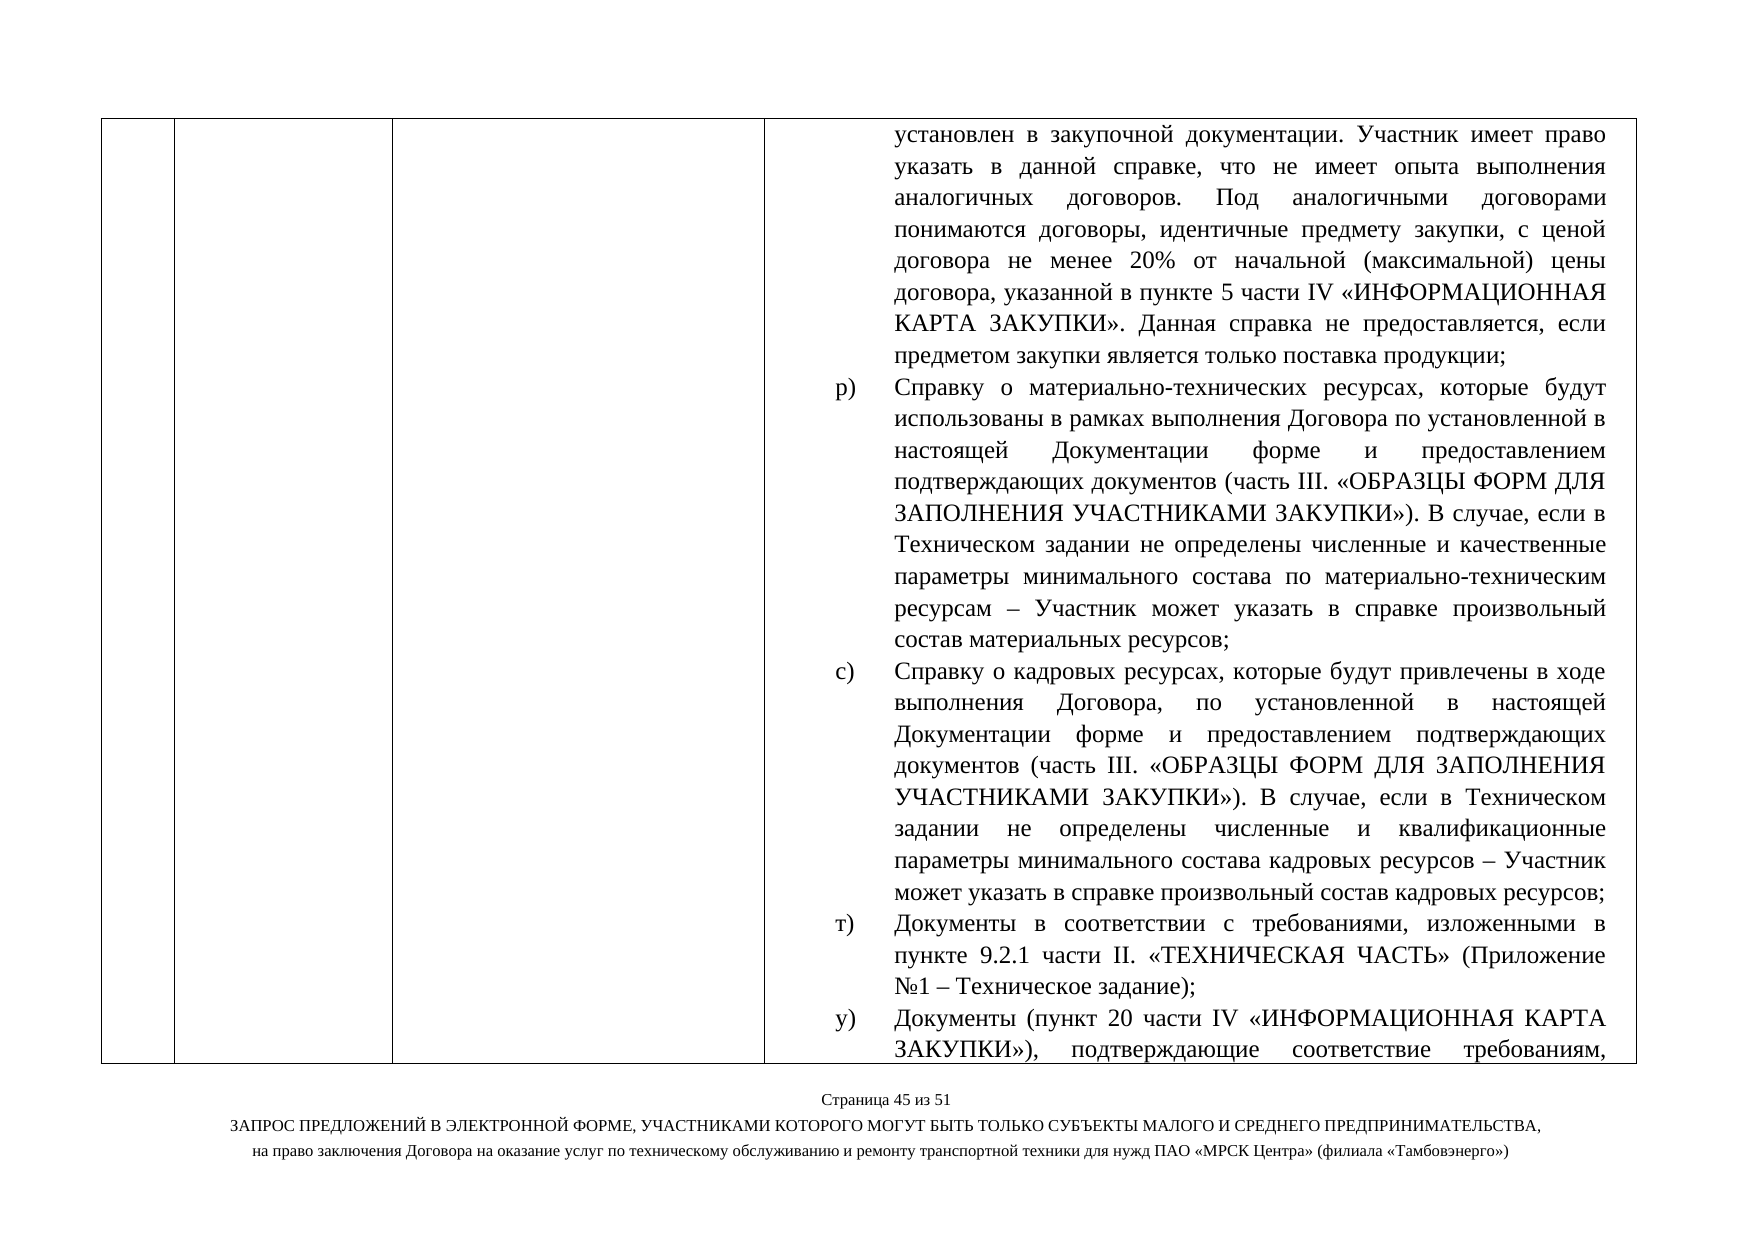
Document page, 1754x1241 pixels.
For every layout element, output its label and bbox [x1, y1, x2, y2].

table_cell [102, 119, 174, 1063]
table_cell [175, 119, 392, 1063]
table_cell [393, 119, 764, 1063]
table_cell [765, 119, 1636, 1063]
